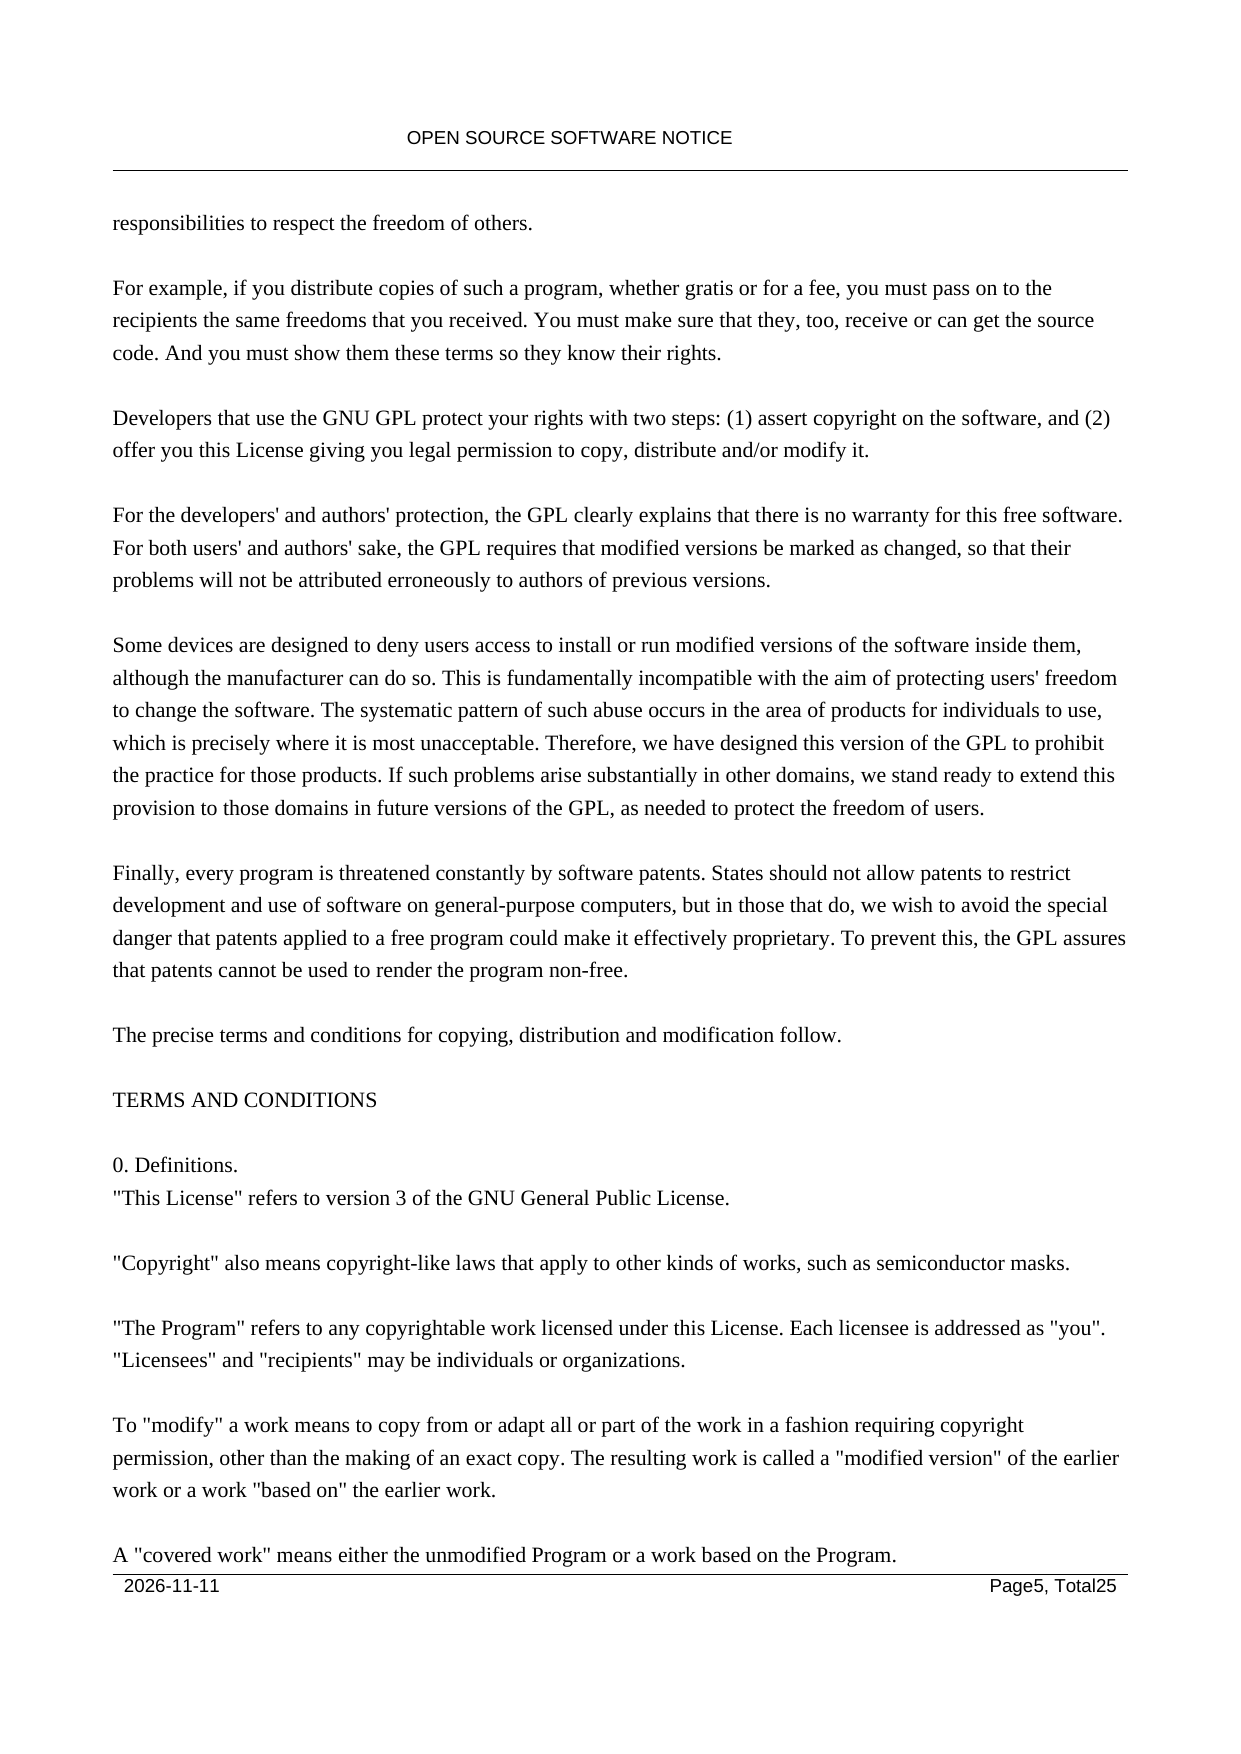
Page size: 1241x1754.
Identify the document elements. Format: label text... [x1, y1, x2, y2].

text The precise terms and conditions for copying, distribution and modification follow. [112, 1019, 1128, 1051]
text 0. Definitions. [112, 1149, 1128, 1181]
text "The Program" refers to any copyrightable work licensed under this License. Each licensee is addressed as "you". "Licensees" and "recipients" may be individuals or organizations. [112, 1311, 1128, 1376]
text "Copyright" also means copyright-like laws that apply to other kinds of works, such as semiconductor masks. [112, 1246, 1128, 1279]
text Finally, every program is threatened constantly by software patents. States should not allow patents to restrict development and use of software on general-purpose computers, but in those that do, we wish to avoid the special danger that patents applied to a free program could make it effectively proprietary. To prevent this, the GPL assures that patents cannot be used to render the program non-free. [112, 856, 1128, 986]
text To "modify" a work means to copy from or adapt all or part of the work in a fashion requiring copyright permission, other than the making of an exact copy. The resulting work is called a "modified version" of the earlier work or a work "based on" the earlier work. [112, 1409, 1128, 1506]
text Developers that use the GNU GPL protect your rights with two steps: (1) assert copyright on the software, and (2) offer you this License giving you legal permission to copy, distribute and/or modify it. [112, 401, 1128, 466]
text "This License" refers to version 3 of the GNU General Public License. [112, 1181, 1128, 1214]
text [112, 206, 1128, 239]
text Some devices are designed to deny users access to install or run modified versions of the software inside them, although the manufacturer can do so. This is fundamentally incompatible with the aim of protecting users' freedom to change the software. The systematic pattern of such abuse occurs in the area of products for individuals to use, which is precisely where it is most unacceptable. Therefore, we have designed this version of the GPL to prohibit the practice for those products. If such problems arise substantially in other domains, we stand ready to extend this provision to those domains in future versions of the GPL, as needed to protect the freedom of users. [112, 629, 1128, 824]
text For the developers' and authors' protection, the GPL clearly explains that there is no warranty for this free software. For both users' and authors' sake, the GPL requires that modified versions be marked as changed, so that their problems will not be attributed erroneously to authors of previous versions. [112, 499, 1128, 596]
text A "covered work" means either the unmodified Program or a work based on the Program. [112, 1539, 1128, 1571]
text For example, if you distribute copies of such a program, whether gratis or for a fee, you must pass on to the recipients the same freedoms that you received. You must make sure that they, too, receive or can get the source code. And you must show them these terms so they know their rights. [112, 271, 1128, 369]
text TERMS AND CONDITIONS [112, 1084, 1128, 1116]
